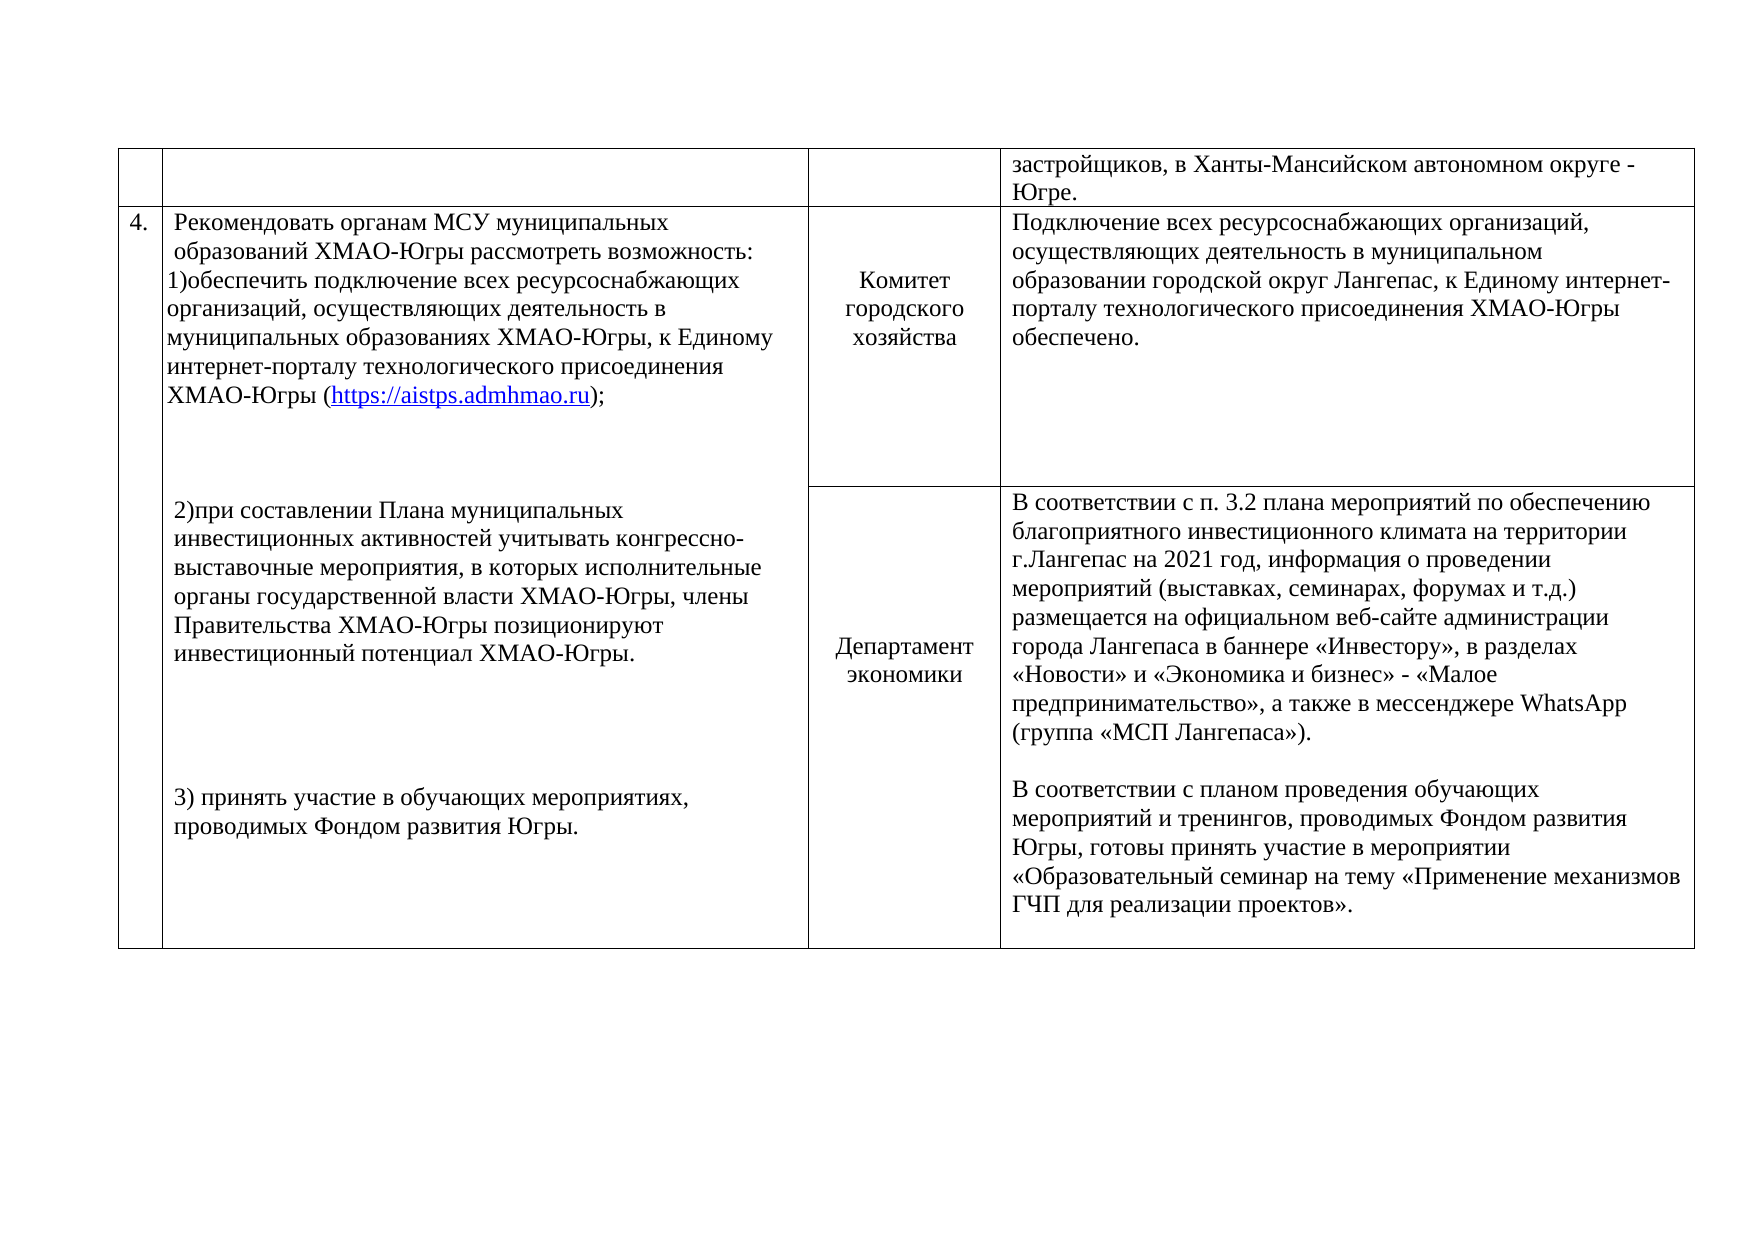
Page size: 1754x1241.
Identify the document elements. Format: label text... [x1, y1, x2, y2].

table_cell В соответствии с п. 3.2 плана мероприятий по обеспечению благоприятного инвестиционного климата на территории г.Лангепас на 2021 год, информация о проведении мероприятий (выставках, семинарах, форумах и т.д.) размещается на официальном веб-сайте администрации города Лангепаса в баннере «Инвестору», в разделах «Новости» и «Экономика и бизнес» - «Малое предпринимательство», а также в мессенджере WhatsApp (группа «МСП Лангепаса»). В соответствии с планом проведения обучающих мероприятий и тренингов, проводимых Фондом развития Югры, готовы принять участие в мероприятии «Образовательный семинар на тему «Применение механизмов ГЧП для реализации проектов». [1001, 487, 1694, 947]
table_cell 3. [119, 149, 162, 206]
table_cell Рекомендовать органам МСУ муниципальных образований ХМАО-Югры рассмотреть возможность: 1)обеспечить подключение всех ресурсоснабжающих организаций, осуществляющих деятельность в муниципальных образованиях ХМАО-Югры, к Единому интернет-порталу технологического присоединения ХМАО-Югры (https://aistps.admhmao.ru); 2)при составлении Плана муниципальных инвестиционных активностей учитывать конгрессно-выставочные мероприятия, в которых исполнительные органы государственной власти ХМАО-Югры, члены Правительства ХМАО-Югры позиционируют инвестиционный потенциал ХМАО-Югры. 3) принять участие в обучающих мероприятиях, проводимых Фондом развития Югры. [163, 207, 808, 947]
table_cell Комитет городского хозяйства [809, 207, 1000, 486]
table_cell 4. [119, 207, 162, 947]
table_cell Подключение всех ресурсоснабжающих организаций, осуществляющих деятельность в муниципальном образовании городской округ Лангепас, к Единому интернет-порталу технологического присоединения ХМАО-Югры обеспечено. [1001, 207, 1694, 486]
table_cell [163, 149, 808, 206]
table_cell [809, 149, 1000, 206]
table_cell Департамент экономики [809, 487, 1000, 947]
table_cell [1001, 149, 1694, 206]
